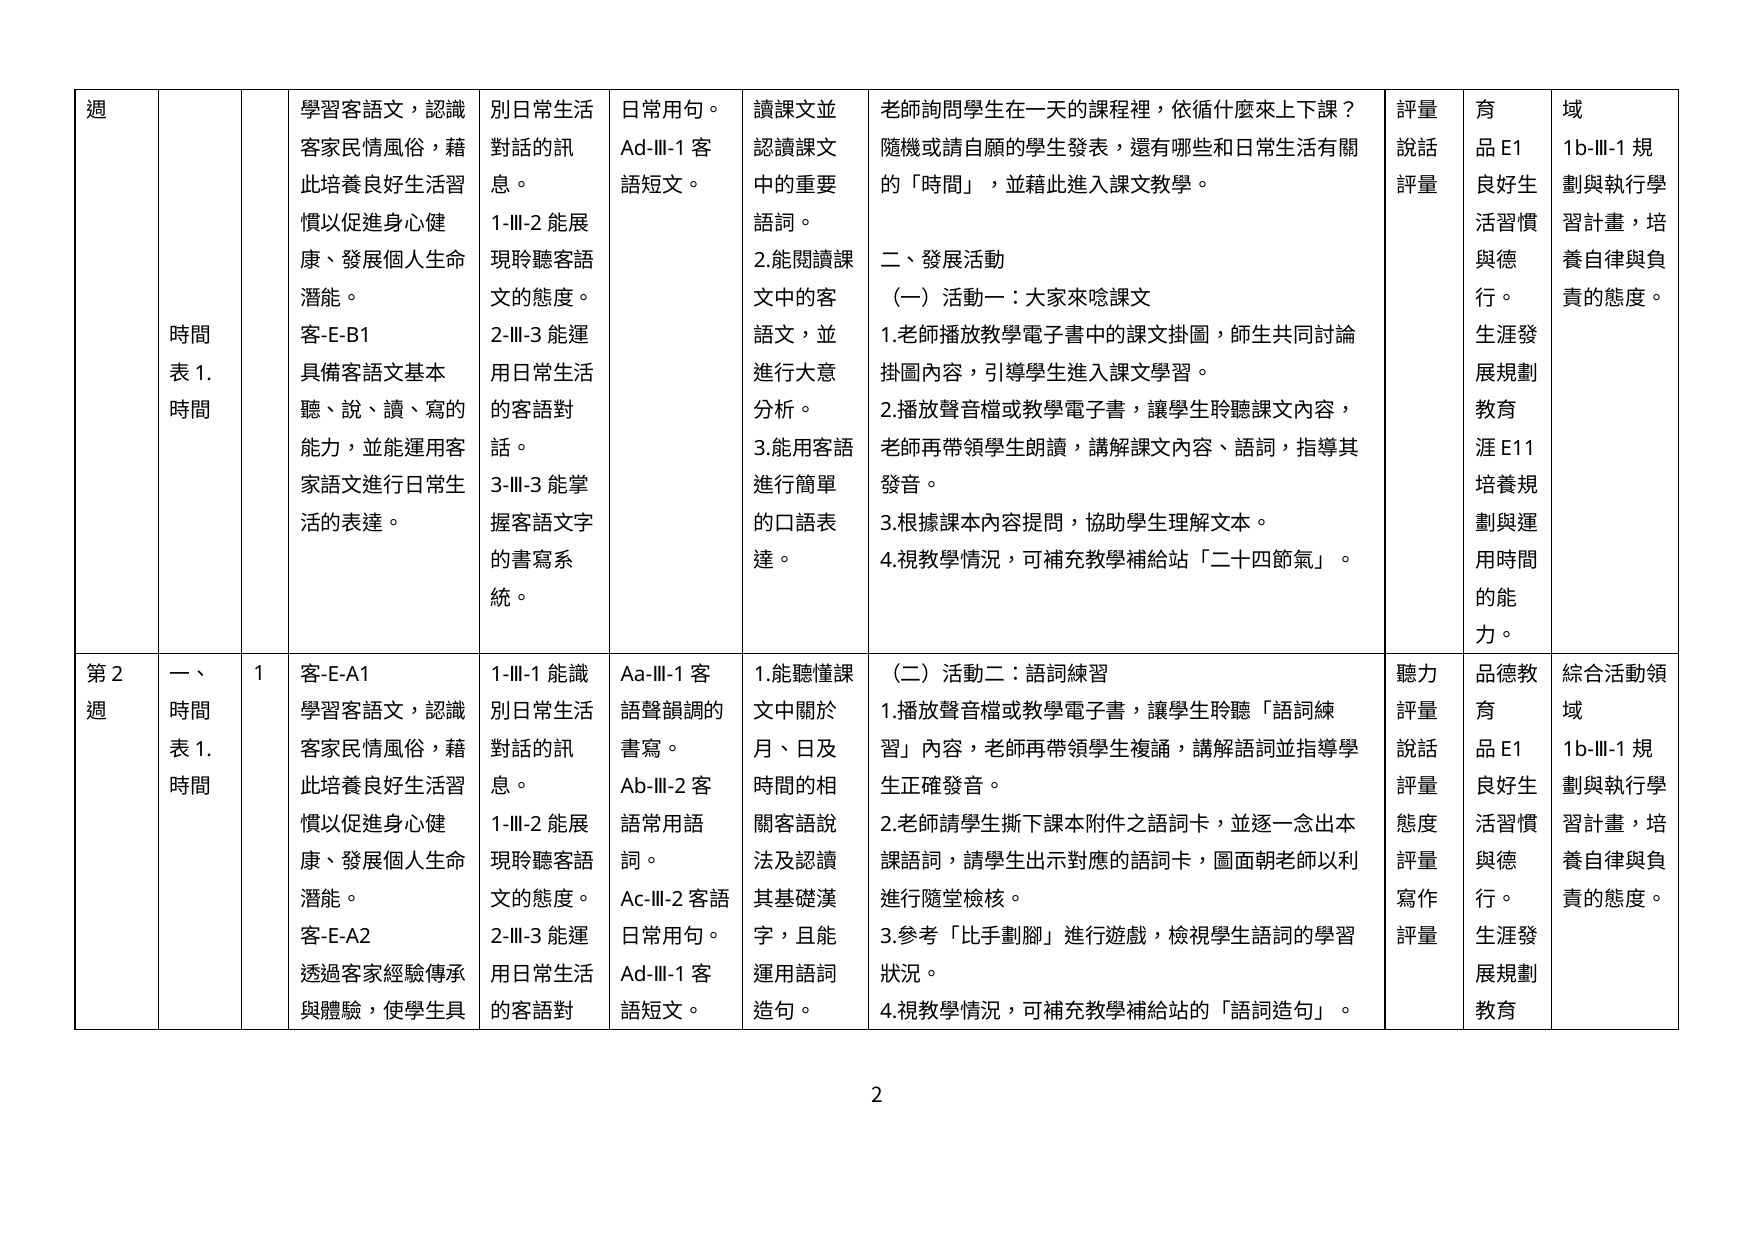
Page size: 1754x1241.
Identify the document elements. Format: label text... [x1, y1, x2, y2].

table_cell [869, 90, 1384, 653]
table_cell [610, 90, 742, 653]
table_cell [1552, 654, 1678, 1029]
table_cell 態度評量 說話評量 [1386, 90, 1463, 653]
table_cell 1 [242, 90, 288, 653]
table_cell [480, 90, 609, 653]
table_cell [480, 654, 609, 1029]
table_cell 聽力評量 說話評量 態度評量 寫作評量 [1386, 654, 1463, 1029]
table_cell 一、時間表1.時間 [159, 90, 241, 653]
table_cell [610, 654, 742, 1029]
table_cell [869, 654, 1384, 1029]
table_cell 1 [242, 654, 288, 1029]
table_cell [1552, 90, 1678, 653]
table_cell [743, 90, 868, 653]
table_cell 第1週 [76, 90, 158, 653]
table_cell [1464, 654, 1551, 1029]
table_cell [289, 90, 479, 653]
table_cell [1464, 90, 1551, 653]
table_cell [743, 654, 868, 1029]
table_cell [289, 654, 479, 1029]
table_cell 第2週 [76, 654, 158, 1029]
table_cell 一、時間表1.時間 [159, 654, 241, 1029]
